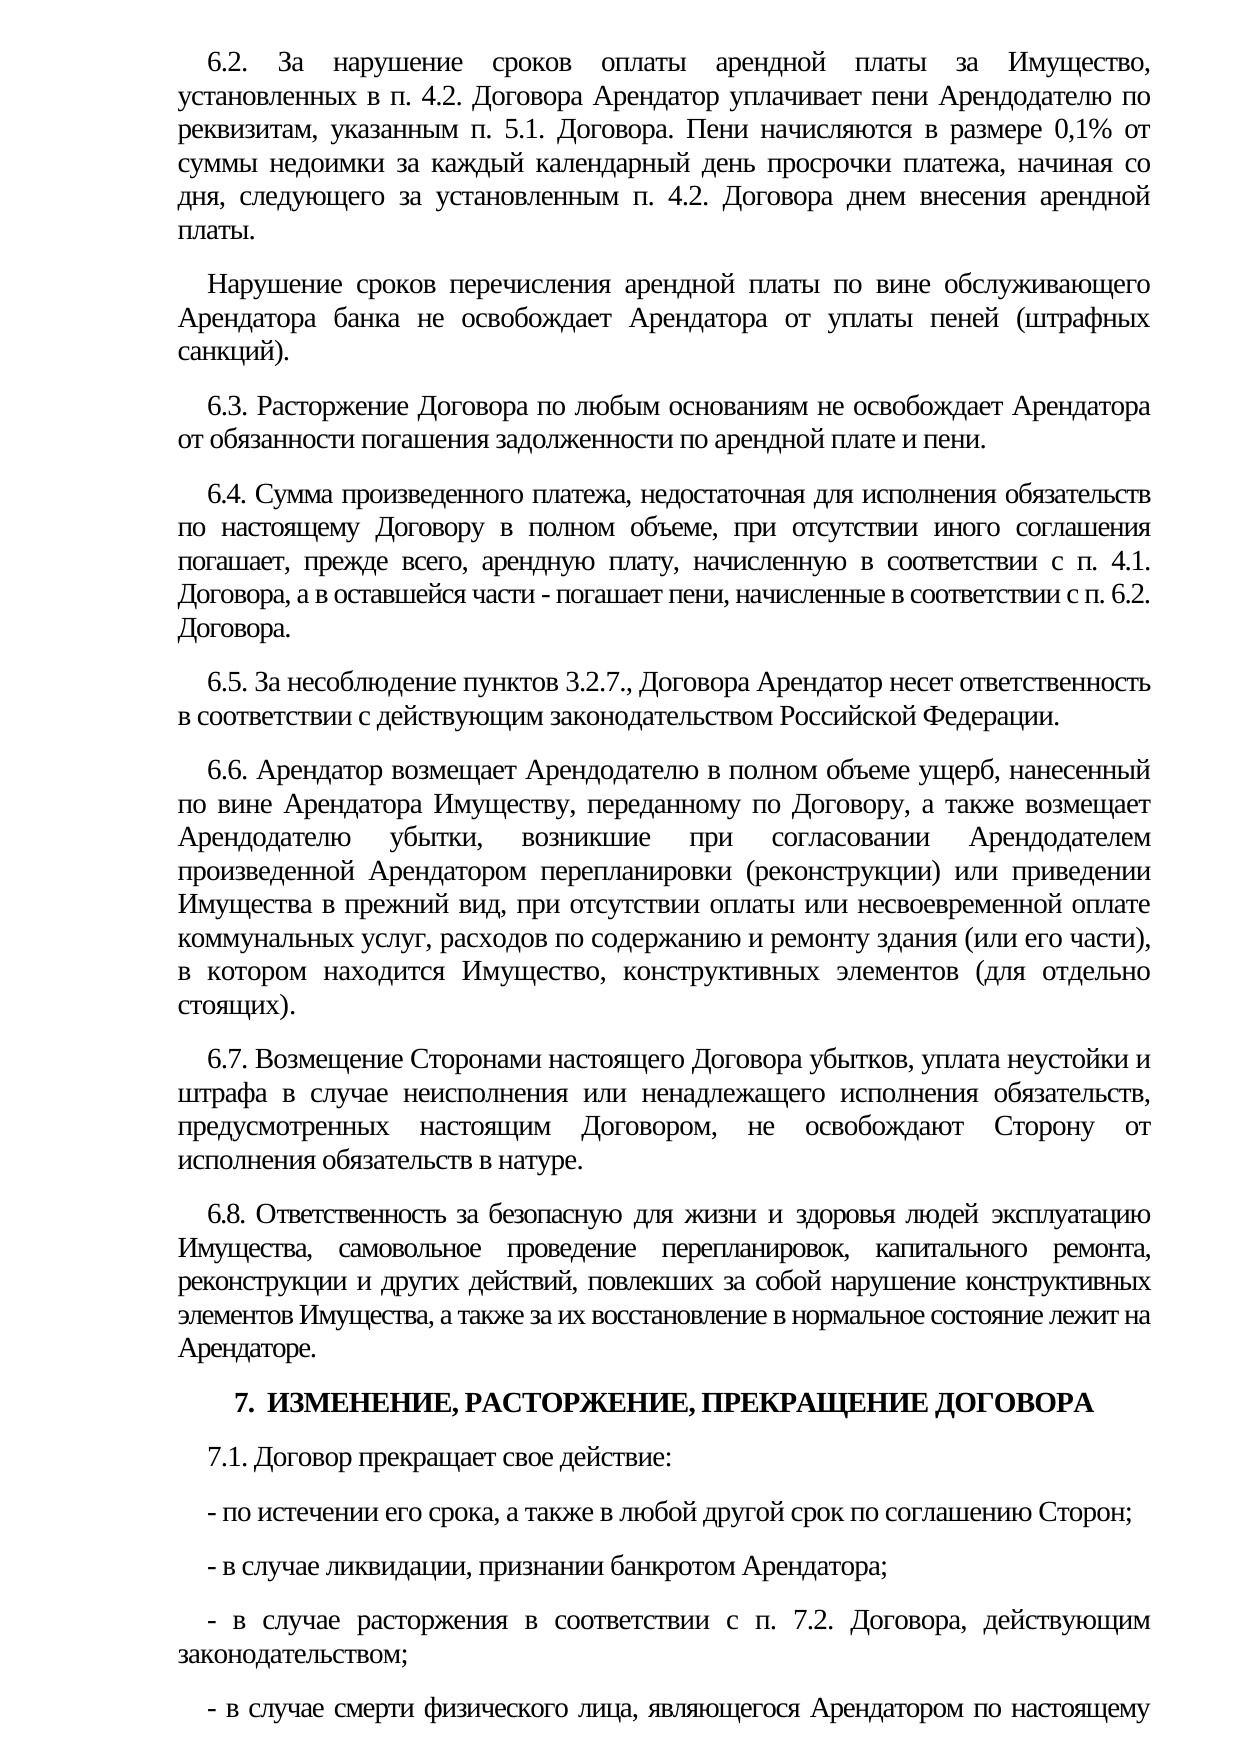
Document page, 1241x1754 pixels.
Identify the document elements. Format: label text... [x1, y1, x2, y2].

text 6.5. За несоблюдение пунктов 3.2.7., Договора Арендатор несет ответственность в соответствии с действующим законодательством Российской Федерации. [177, 664, 1152, 731]
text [177, 1690, 1152, 1724]
text - по истечении его срока, а также в любой другой срок по соглашению Сторон; [177, 1494, 1152, 1527]
text 6.8. Ответственность за безопасную для жизни и здоровья людей эксплуатацию Имущества, самовольное проведение перепланировок, капитального ремонта, реконструкции и других действий, повлекших за собой нарушение конструктивных элементов Имущества, а также за их восстановление в нормальное состояние лежит на Арендаторе. [177, 1196, 1152, 1364]
text 6.3. Расторжение Договора по любым основаниям не освобождает Арендатора от обязанности погашения задолженности по арендной плате и пени. [177, 388, 1152, 455]
text 6.7. Возмещение Сторонами настоящего Договора убытков, уплата неустойки и штрафа в случае неисполнения или ненадлежащего исполнения обязательств, предусмотренных настоящим Договором, не освобождают Сторону от исполнения обязательств в натуре. [177, 1041, 1152, 1176]
text 6.2. За нарушение сроков оплаты арендной платы за Имущество, установленных в п. 4.2. Договора Арендатор уплачивает пени Арендодателю по реквизитам, указанным п. 5.1. Договора. Пени начисляются в размере 0,1% от суммы недоимки за каждый календарный день просрочки платежа, начиная со дня, следующего за установленным п. 4.2. Договора днем внесения арендной платы. [177, 44, 1152, 246]
text 7.1. Договор прекращает свое действие: [177, 1439, 1152, 1473]
text - в случае ликвидации, признании банкротом Арендатора; [177, 1548, 1152, 1582]
text - в случае расторжения в соответствии с п. 7.2. Договора, действующим законодательством; [177, 1602, 1152, 1669]
text 7. ИЗМЕНЕНИЕ, РАСТОРЖЕНИЕ, ПРЕКРАЩЕНИЕ ДОГОВОРА [177, 1385, 1152, 1418]
text Нарушение сроков перечисления арендной платы по вине обслуживающего Арендатора банка не освобождает Арендатора от уплаты пеней (штрафных санкций). [177, 266, 1152, 367]
text 6.6. Арендатор возмещает Арендодателю в полном объеме ущерб, нанесенный по вине Арендатора Имуществу, переданному по Договору, а также возмещает Арендодателю убытки, возникшие при согласовании Арендодателем произведенной Арендатором перепланировки (реконструкции) или приведении Имущества в прежний вид, при отсутствии оплаты или несвоевременной оплате коммунальных услуг, расходов по содержанию и ремонту здания (или его части), в котором находится Имущество, конструктивных элементов (для отдельно стоящих). [177, 752, 1152, 1021]
text 6.4. Сумма произведенного платежа, недостаточная для исполнения обязательств по настоящему Договору в полном объеме, при отсутствии иного соглашения погашает, прежде всего, арендную плату, начисленную в соответствии с п. 4.1. Договора, а в оставшейся части - погашает пени, начисленные в соответствии с п. 6.2. Договора. [177, 476, 1152, 643]
